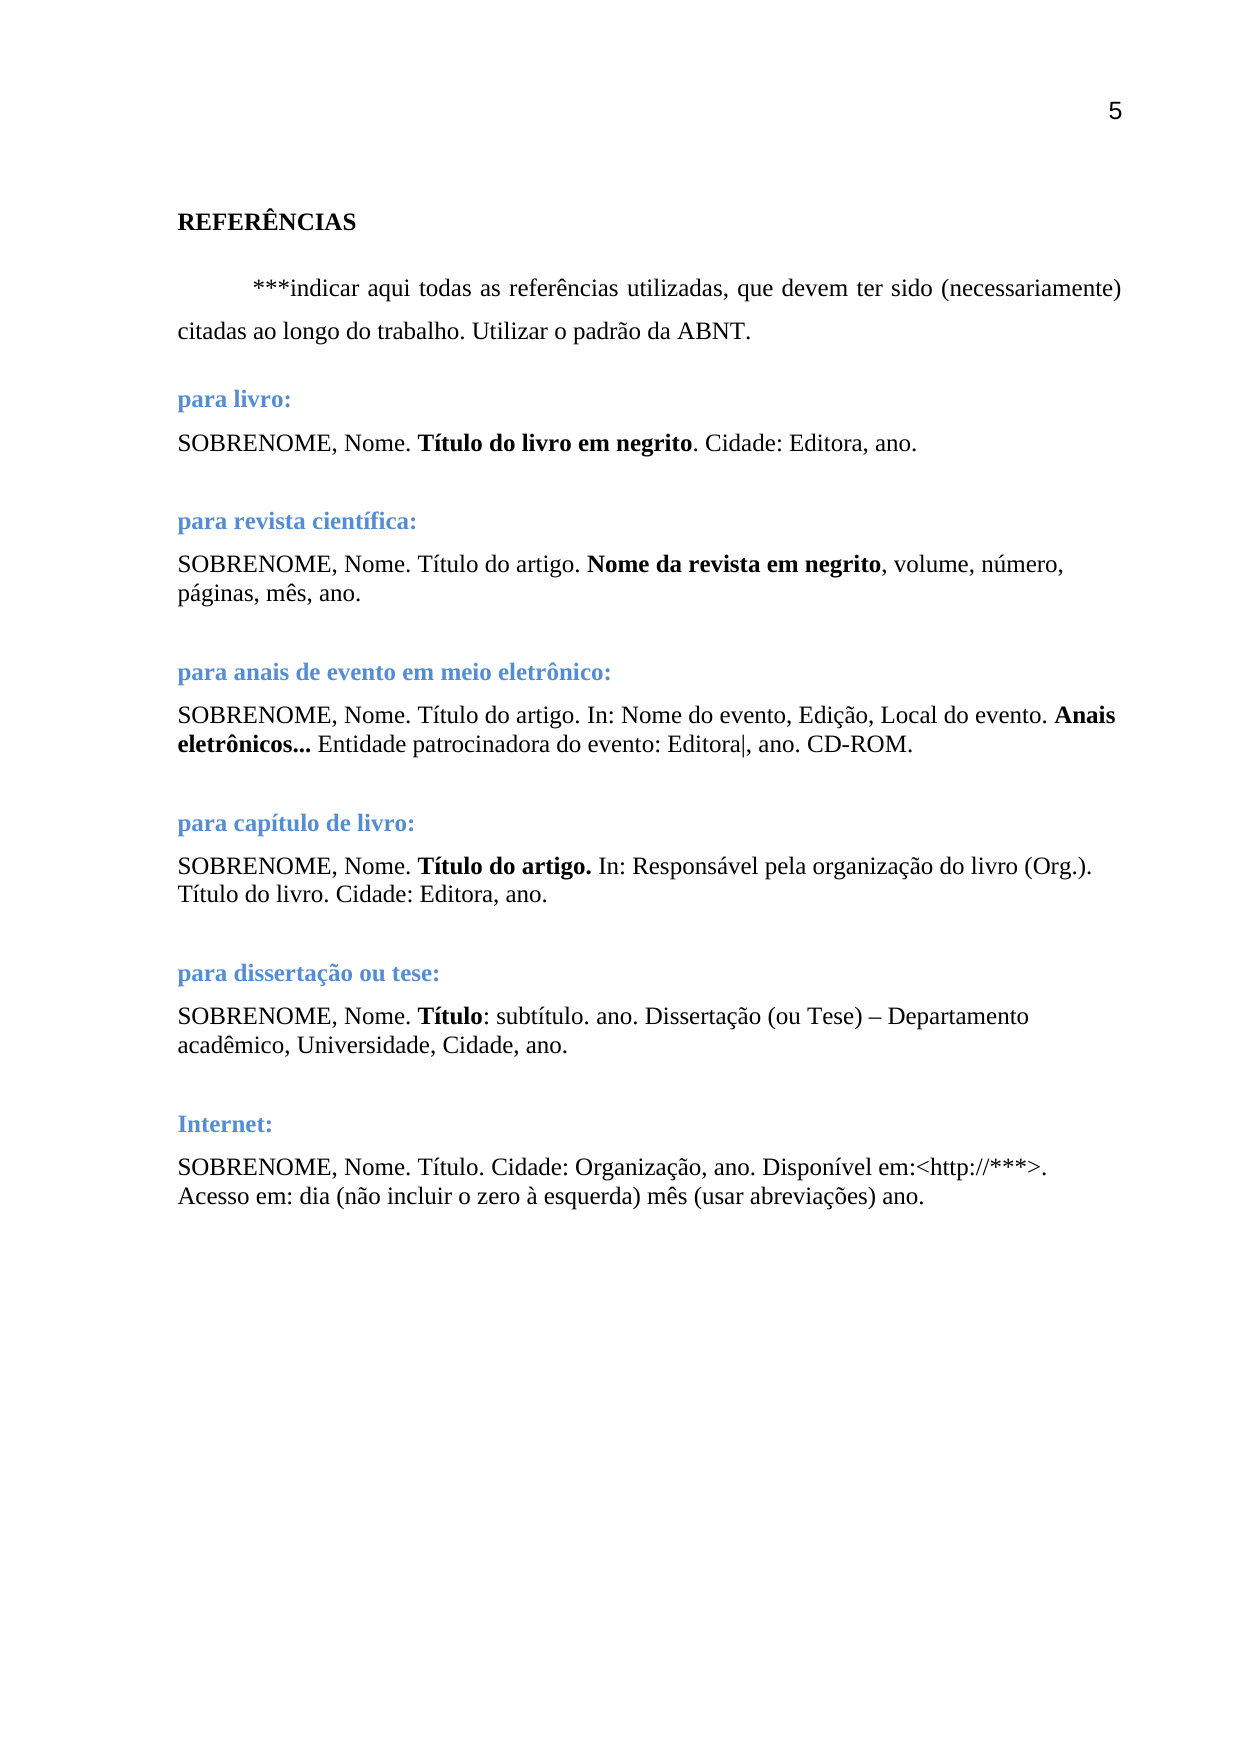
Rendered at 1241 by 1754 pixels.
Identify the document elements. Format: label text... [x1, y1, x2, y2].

text SOBRENOME, Nome. Título do artigo. In: Nome do evento, Edição, Local do evento. Anais eletrônicos... Entidade patrocinadora do evento: Editora|, ano. CD-ROM. [177, 700, 1122, 758]
text para revista científica: [177, 506, 1122, 535]
text SOBRENOME, Nome. Título: subtítulo. ano. Dissertação (ou Tese) – Departamento acadêmico, Universidade, Cidade, ano. [177, 1001, 1122, 1059]
text para capítulo de livro: [177, 808, 1122, 836]
subtitle REFERÊNCIAS [177, 207, 1122, 236]
text para livro: [177, 384, 1122, 413]
text Internet: [177, 1109, 1122, 1138]
text ***indicar aqui todas as referências utilizadas, que devem ter sido (necessariamente) citadas ao longo do trabalho. Utilizar o padrão da ABNT. [177, 273, 1122, 345]
text SOBRENOME, Nome. Título. Cidade: Organização, ano. Disponível em:<http://***>. Acesso em: dia (não incluir o zero à esquerda) mês (usar abreviações) ano. [177, 1152, 1122, 1209]
text SOBRENOME, Nome. Título do livro em negrito. Cidade: Editora, ano. [177, 428, 1122, 456]
text SOBRENOME, Nome. Título do artigo. Nome da revista em negrito, volume, número, páginas, mês, ano. [177, 549, 1122, 607]
text para dissertação ou tese: [177, 958, 1122, 987]
text SOBRENOME, Nome. Título do artigo. In: Responsável pela organização do livro (Org.). Título do livro. Cidade: Editora, ano. [177, 851, 1122, 908]
text para anais de evento em meio eletrônico: [177, 657, 1122, 686]
